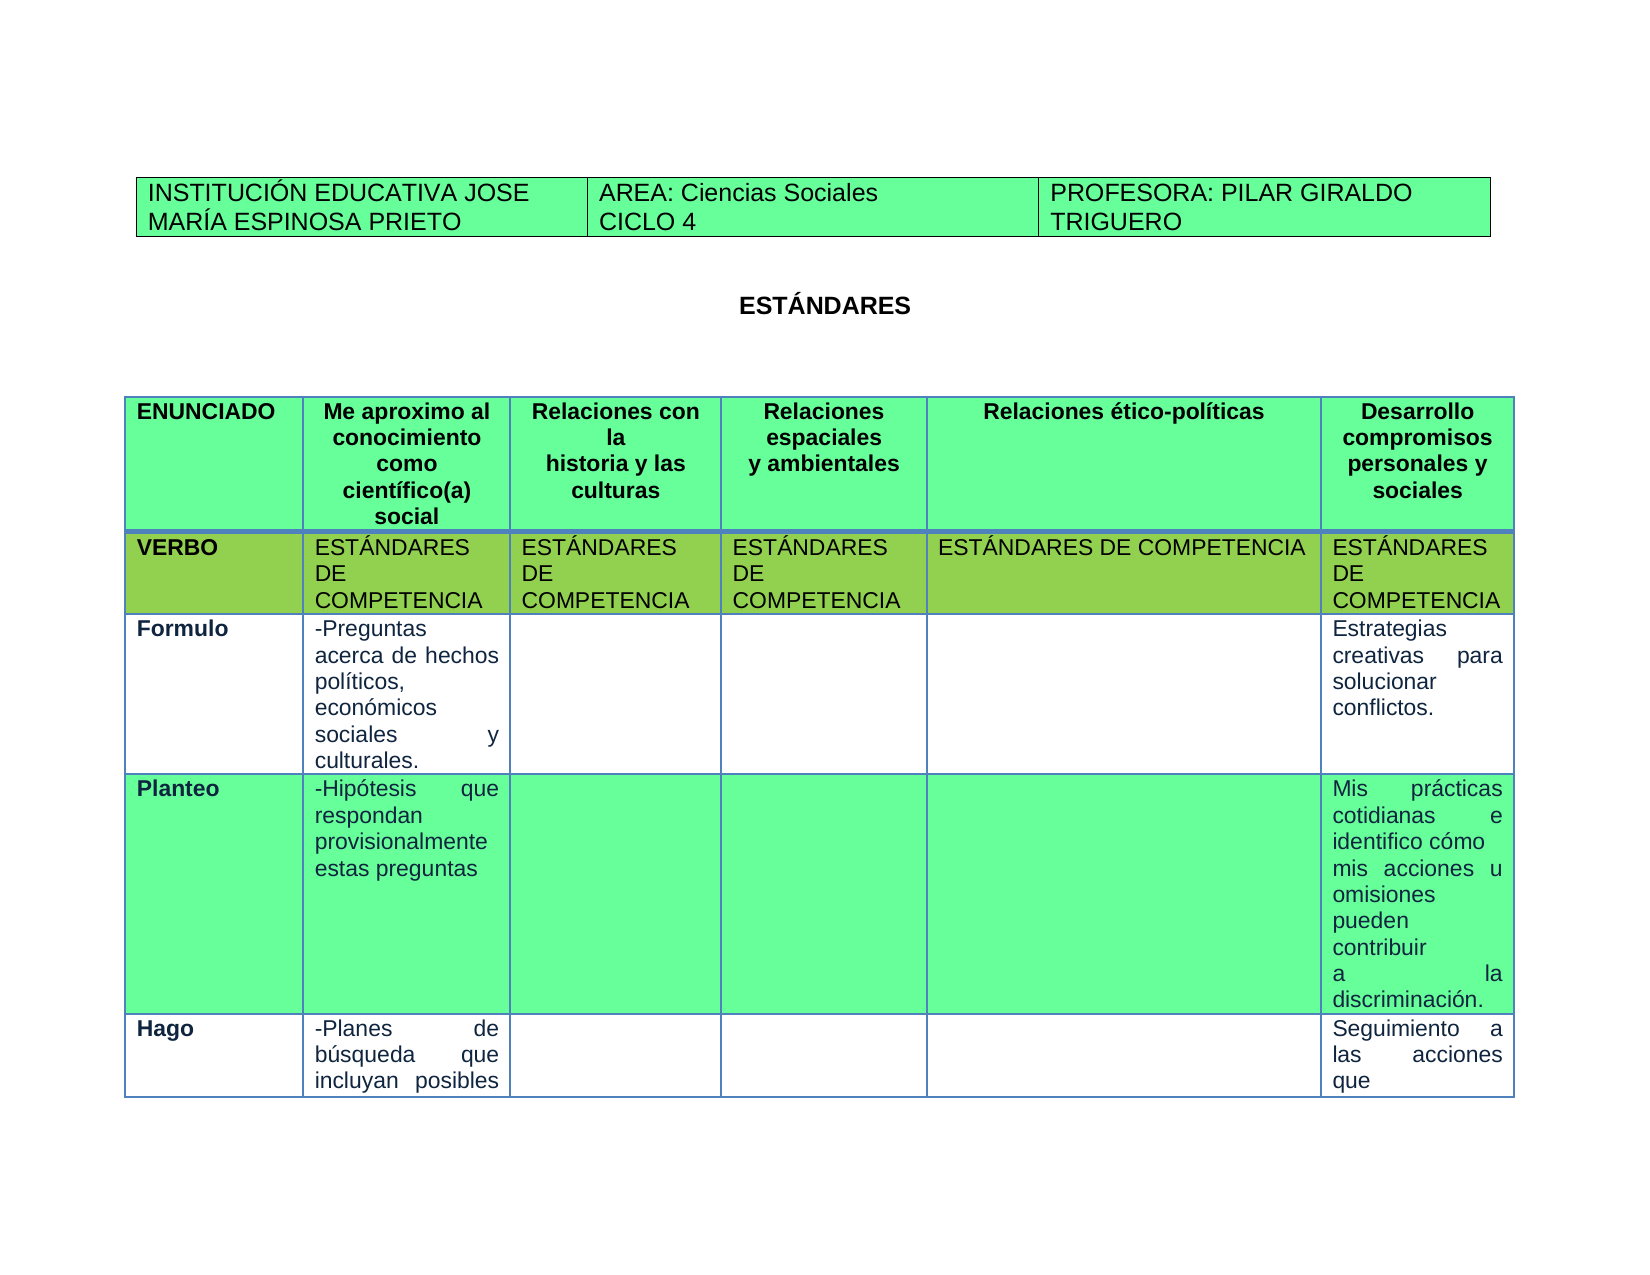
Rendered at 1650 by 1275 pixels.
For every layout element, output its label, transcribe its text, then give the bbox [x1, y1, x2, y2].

table_cell Estrategias creativas para solucionar conflictos. [1322, 615, 1513, 773]
table_cell [722, 775, 926, 1013]
table_cell [722, 1015, 926, 1096]
table_cell Mis prácticas cotidianas e identifico cómo mis acciones u omisiones pueden contribuir a la discriminación. [1322, 775, 1513, 1013]
table_cell VERBO [126, 534, 302, 613]
table_header Relaciones espaciales y ambientales [722, 398, 926, 529]
table_cell Formulo [126, 615, 302, 773]
text ESTÁNDARES [148, 291, 1502, 319]
table_cell [928, 775, 1320, 1013]
table_cell [722, 615, 926, 773]
table_cell ESTÁNDARES DE COMPETENCIA [722, 534, 926, 613]
table_header PROFESORA: PILAR GIRALDO TRIGUERO [1039, 178, 1490, 236]
table_cell ESTÁNDARES DE COMPETENCIA [928, 534, 1320, 613]
table_cell ESTÁNDARES DE COMPETENCIA [511, 534, 720, 613]
table_cell [511, 1015, 720, 1096]
table_cell -Hipótesis que respondan provisionalmente estas preguntas [304, 775, 509, 1013]
table_header Relaciones con la historia y las culturas [511, 398, 720, 529]
table_header INSTITUCIÓN EDUCATIVA JOSE MARÍA ESPINOSA PRIETO [137, 178, 587, 236]
table_header ENUNCIADO [126, 398, 302, 529]
table_cell Hago [126, 1015, 302, 1096]
table_cell ESTÁNDARES DE COMPETENCIA [304, 534, 509, 613]
table_cell [511, 775, 720, 1013]
table_header AREA: Ciencias Sociales CICLO 4 [588, 178, 1038, 236]
table_cell ESTÁNDARES DE COMPETENCIA [1322, 534, 1513, 613]
table_header Relaciones ético-políticas [928, 398, 1320, 529]
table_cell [304, 1015, 509, 1096]
table_cell [928, 1015, 1320, 1096]
table_cell -Preguntas acerca de hechos políticos, económicos sociales y culturales. [304, 615, 509, 773]
table_cell Planteo [126, 775, 302, 1013]
table_header Me aproximo al conocimiento como científico(a) social [304, 398, 509, 529]
table_header Desarrollo compromisos personales y sociales [1322, 398, 1513, 529]
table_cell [1322, 1015, 1513, 1096]
table_cell [928, 615, 1320, 773]
table_cell [511, 615, 720, 773]
